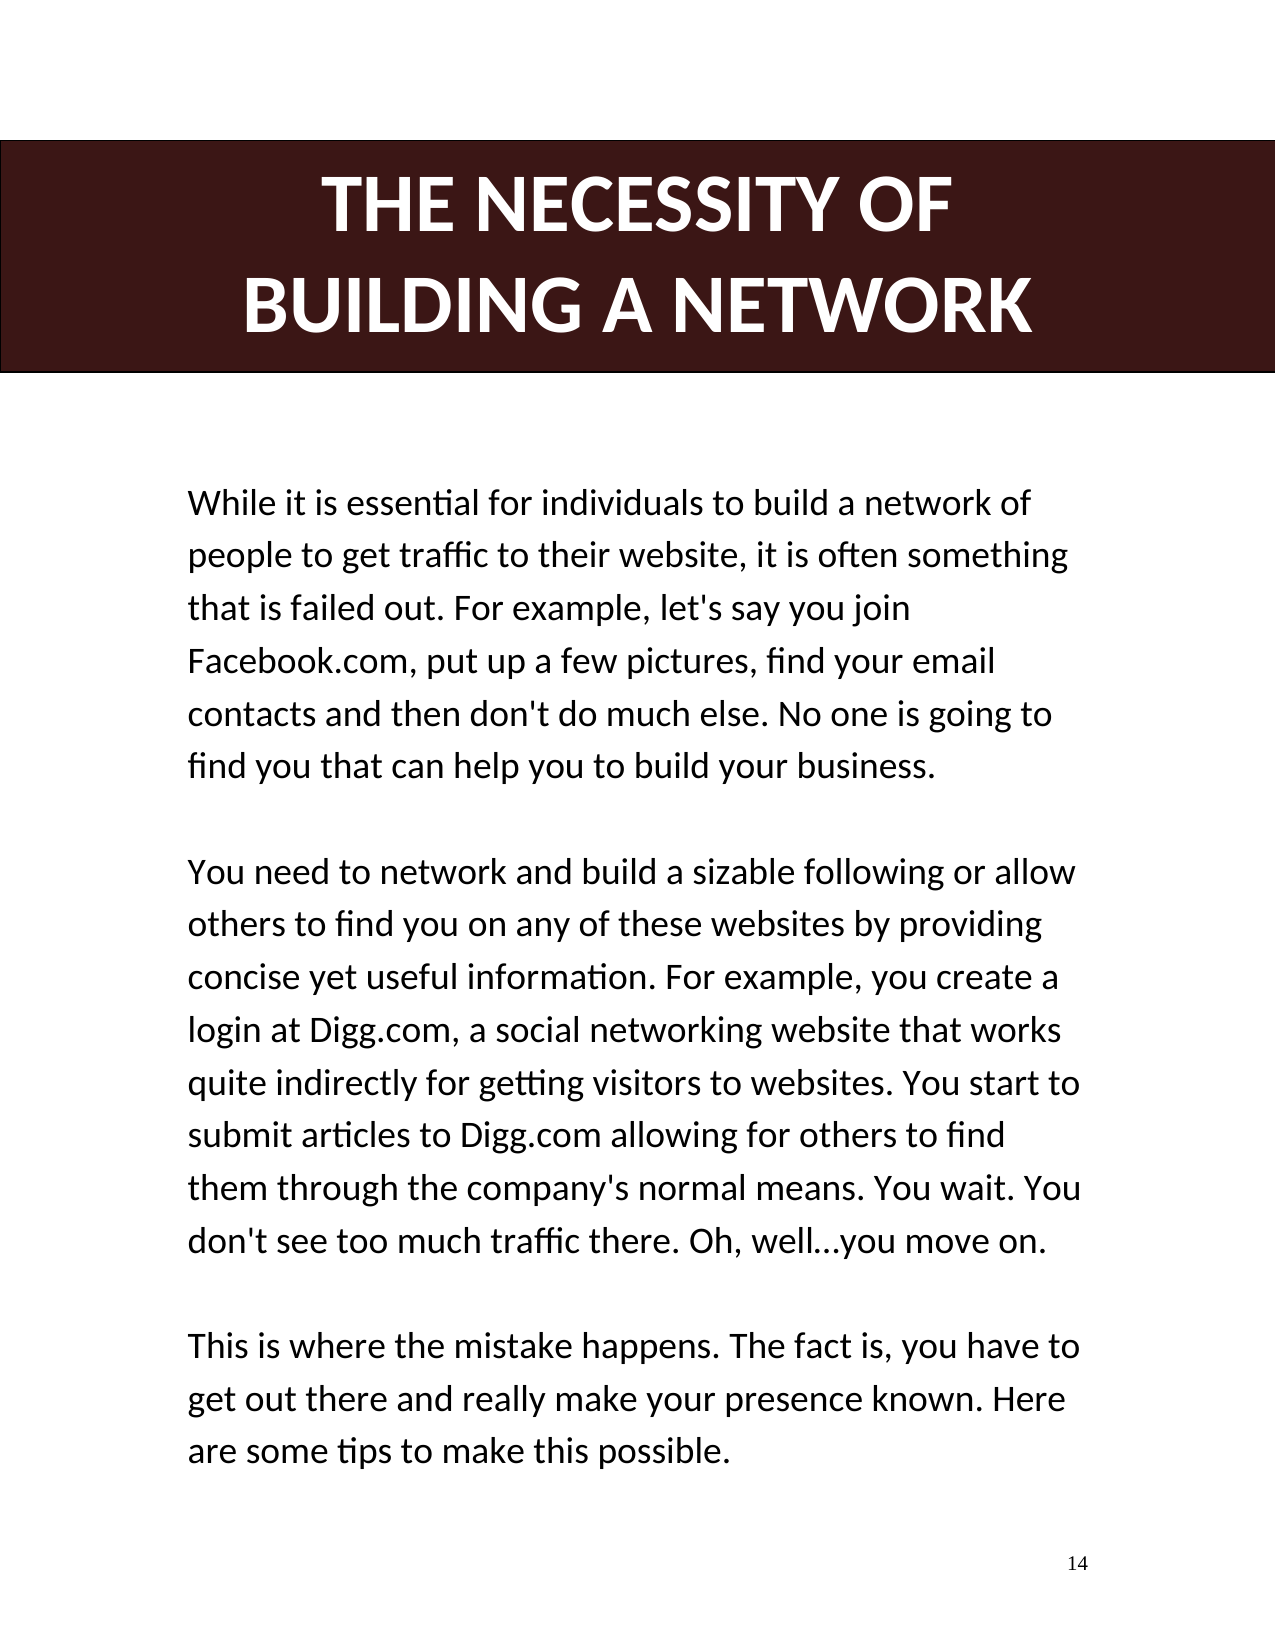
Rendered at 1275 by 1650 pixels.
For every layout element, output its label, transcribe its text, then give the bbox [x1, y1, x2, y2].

text While it is essential for individuals to build a network of people to get traffic to their website, it is often something that is failed out. For example, let's say you join Facebook.com, put up a few pictures, find your email contacts and then don't do much else. No one is going to find you that can help you to build your business. [187, 479, 1087, 788]
text This is where the mistake happens. The fact is, you have to get out there and really make your presence known. Here are some tips to make this possible. [187, 1322, 1087, 1473]
text The Necessity of Building a Network [187, 150, 1087, 353]
text You need to network and build a sizable following or allow others to find you on any of these websites by providing concise yet useful information. For example, you create a login at Digg.com, a social networking website that works quite indirectly for getting visitors to websites. You start to submit articles to Digg.com allowing for others to find them through the company's normal means. You wait. You don't see too much traffic there. Oh, well…you move on. [187, 848, 1087, 1262]
